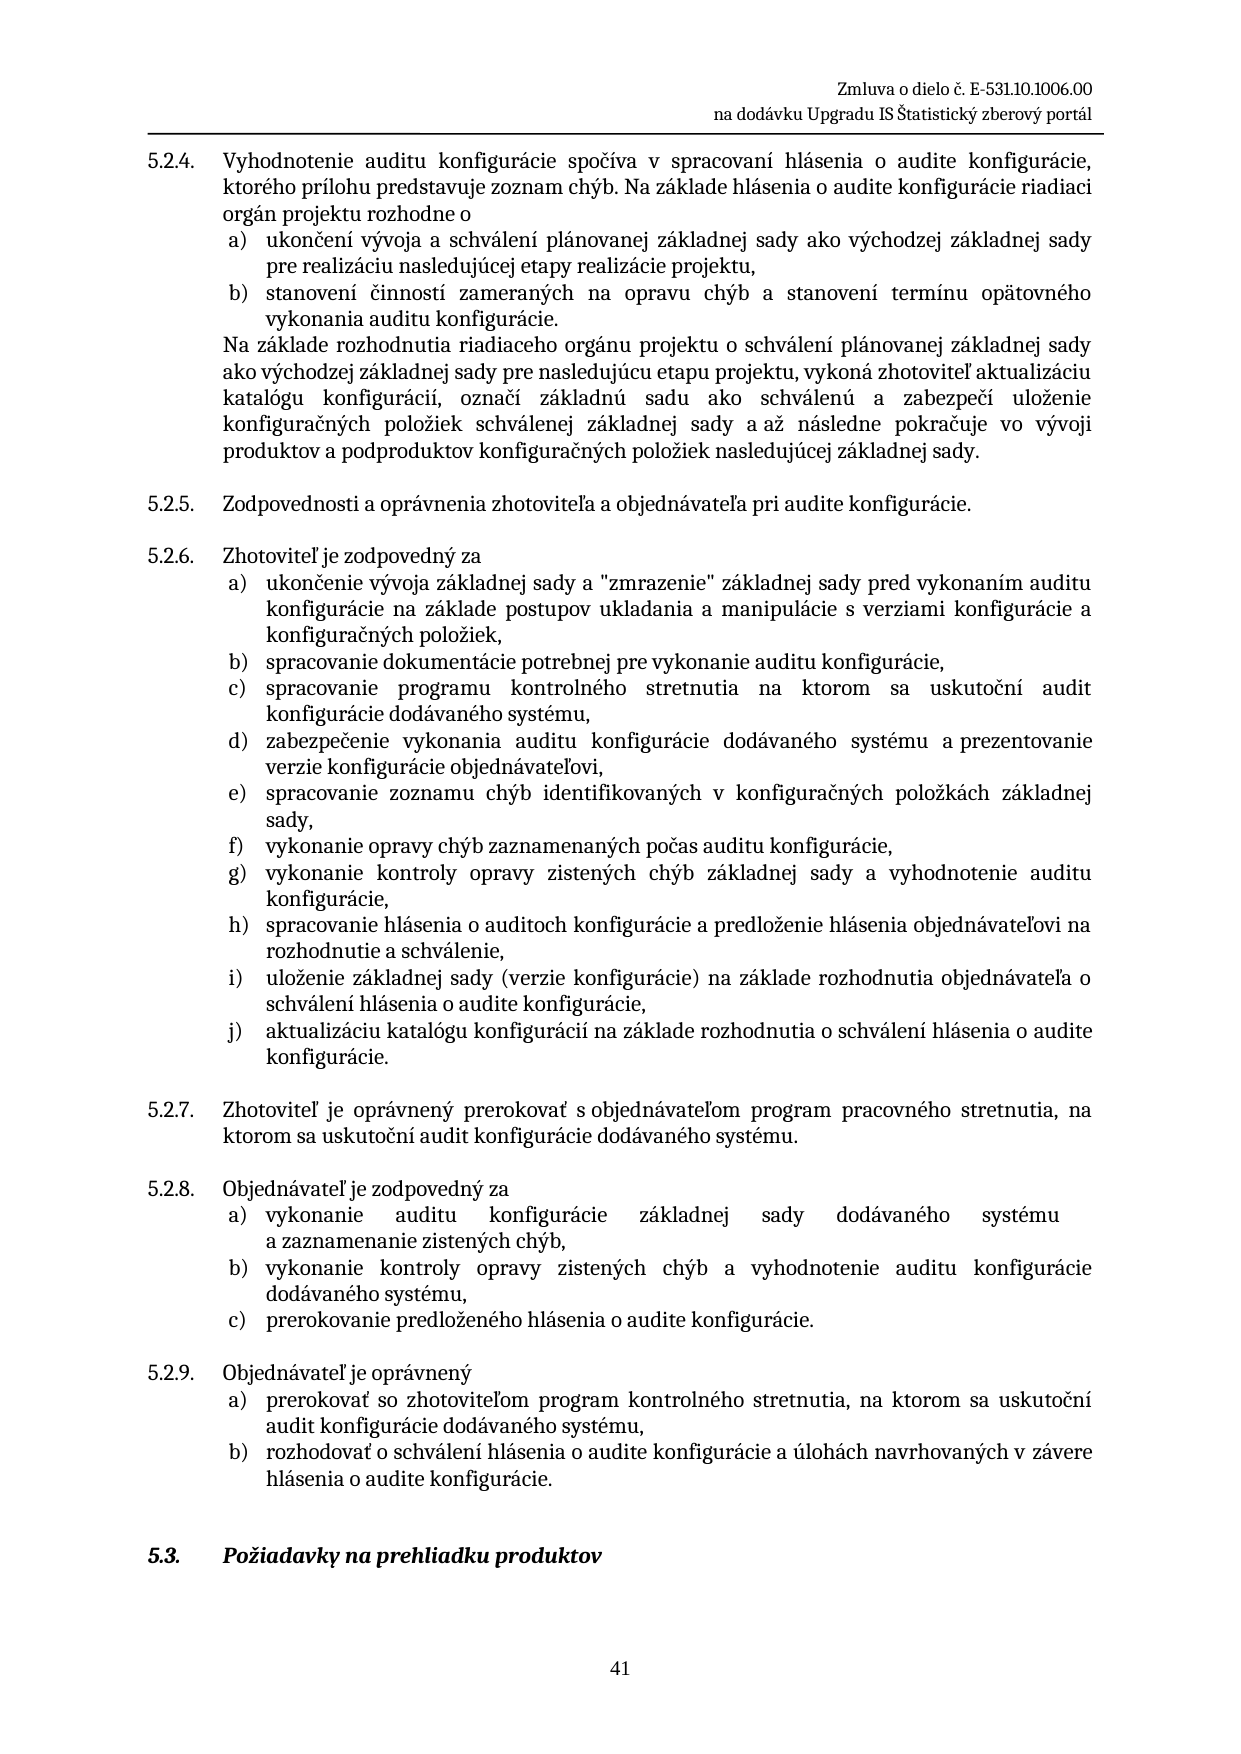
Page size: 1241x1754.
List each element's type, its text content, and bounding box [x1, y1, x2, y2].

list Zhotoviteľ je zodpovedný za [148, 543, 1092, 569]
list rozhodovať o schválení hlásenia o audite konfigurácie a úlohách navrhovaných v závere hlásenia o audite konfigurácie. [228, 1439, 1092, 1492]
list Objednávateľ je oprávnený [148, 1360, 1092, 1386]
list aktualizáciu katalógu konfigurácií na základe rozhodnutia o schválení hlásenia o audite konfigurácie. [228, 1017, 1092, 1070]
list spracovanie dokumentácie potrebnej pre vykonanie auditu konfigurácie, [228, 648, 1092, 675]
list ukončení vývoja a schválení plánovanej základnej sady ako východzej základnej sady pre realizáciu nasledujúcej etapy realizácie projektu, [228, 227, 1092, 279]
list ukončenie vývoja základnej sady a "zmrazenie" základnej sady pred vykonaním auditu konfigurácie na základe postupov ukladania a manipulácie s verziami konfigurácie a konfiguračných položiek, [228, 569, 1092, 648]
text Na základe rozhodnutia riadiaceho orgánu projektu o schválení plánovanej základnej sady ako východzej základnej sady pre nasledujúcu etapu projektu, vykoná zhotoviteľ aktualizáciu katalógu konfigurácií, označí základnú sadu ako schválenú a zabezpečí uloženie konfiguračných položiek schválenej základnej sady a až následne pokračuje vo vývoji produktov a podproduktov konfiguračných položiek nasledujúcej základnej sady. [223, 332, 1092, 464]
list Zodpovednosti a oprávnenia zhotoviteľa a objednávateľa pri audite konfigurácie. [148, 490, 1092, 517]
list spracovanie hlásenia o auditoch konfigurácie a predloženie hlásenia objednávateľovi na rozhodnutie a schválenie, [228, 912, 1092, 965]
list spracovanie programu kontrolného stretnutia na ktorom sa uskutoční audit konfigurácie dodávaného systému, [228, 675, 1092, 727]
list vykonanie kontroly opravy zistených chýb a vyhodnotenie auditu konfigurácie dodávaného systému, [228, 1254, 1092, 1307]
list prerokovanie predloženého hlásenia o audite konfigurácie. [228, 1307, 1092, 1334]
list prerokovať so zhotoviteľom program kontrolného stretnutia, na ktorom sa uskutoční audit konfigurácie dodávaného systému, [228, 1386, 1092, 1439]
list stanovení činností zameraných na opravu chýb a stanovení termínu opätovného vykonania auditu konfigurácie. [228, 279, 1092, 332]
list uloženie základnej sady (verzie konfigurácie) na základe rozhodnutia objednávateľa o schválení hlásenia o audite konfigurácie, [228, 965, 1092, 1017]
list vykonanie auditu konfigurácie základnej sady dodávaného systému a zaznamenanie zistených chýb, [228, 1202, 1092, 1254]
list Zhotoviteľ je oprávnený prerokovať s objednávateľom program pracovného stretnutia, na ktorom sa uskutoční audit konfigurácie dodávaného systému. [148, 1096, 1092, 1149]
list vykonanie kontroly opravy zistených chýb základnej sady a vyhodnotenie auditu konfigurácie, [228, 859, 1092, 912]
list zabezpečenie vykonania auditu konfigurácie dodávaného systému a prezentovanie verzie konfigurácie objednávateľovi, [228, 727, 1092, 780]
list Vyhodnotenie auditu konfigurácie spočíva v spracovaní hlásenia o audite konfigurácie, ktorého prílohu predstavuje zoznam chýb. Na základe hlásenia o audite konfigurácie riadiaci orgán projektu rozhodne o [148, 148, 1092, 227]
list vykonanie opravy chýb zaznamenaných počas auditu konfigurácie, [228, 833, 1092, 859]
list spracovanie zoznamu chýb identifikovaných v konfiguračných položkách základnej sady, [228, 780, 1092, 833]
subtitle Požiadavky na prehliadku produktov [148, 1543, 1092, 1569]
list Objednávateľ je zodpovedný za [148, 1176, 1092, 1202]
